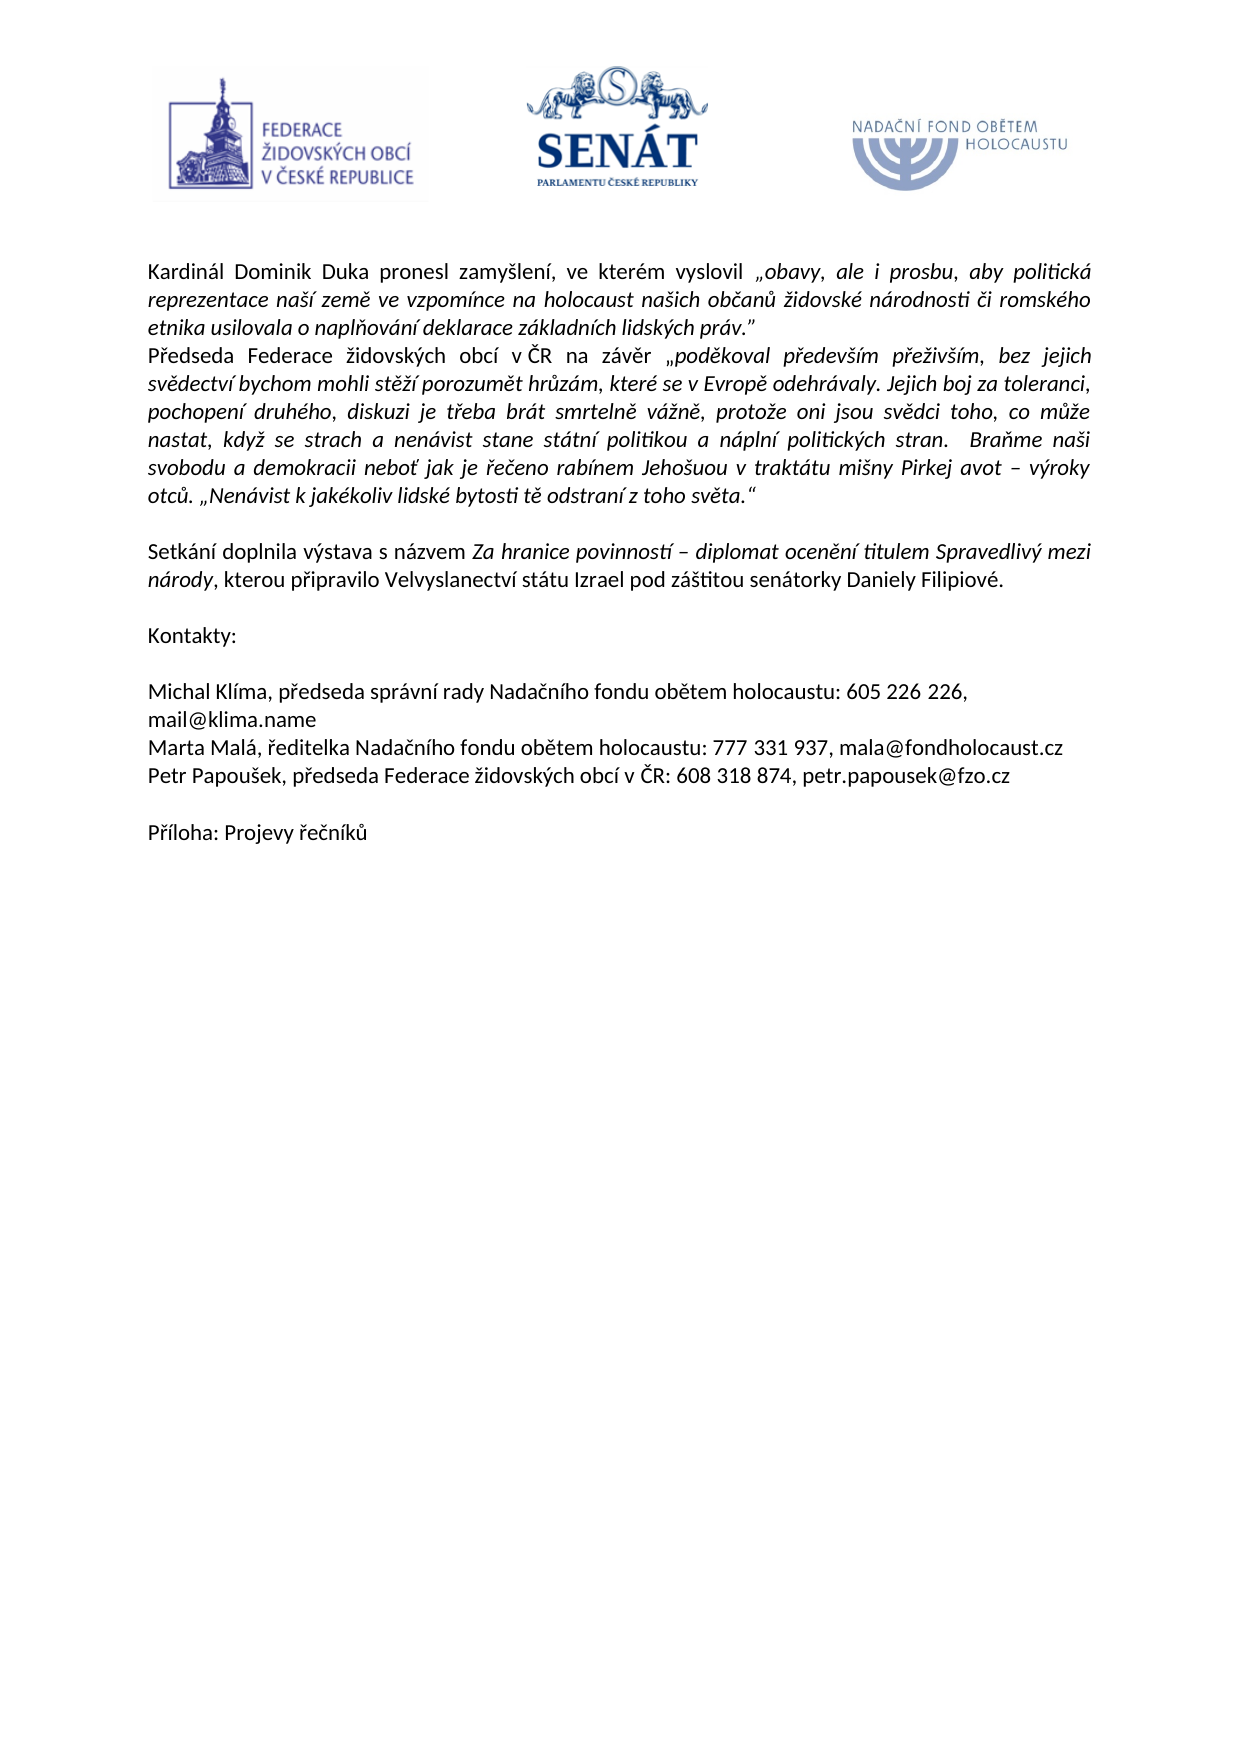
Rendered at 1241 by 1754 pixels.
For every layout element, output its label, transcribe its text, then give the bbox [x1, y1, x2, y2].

picture [526, 66, 709, 186]
text Michal Klíma, předseda správní rady Nadačního fondu obětem holocaustu: 605 226 226, mail@klima.name [148, 677, 1092, 733]
text Kardinál Dominik Duka pronesl zamyšlení, ve kterém vyslovil „obavy, ale i prosbu, aby politická reprezentace naší země ve vzpomínce na holocaust našich občanů židovské národnosti či romského etnika usilovala o naplňování deklarace základních lidských práv.” [148, 257, 1092, 341]
text Setkání doplnila výstava s názvem Za hranice povinností – diplomat ocenění titulem Spravedlivý mezi národy, kterou připravilo Velvyslanectví státu Izrael pod záštitou senátorky Daniely Filipiové. [148, 537, 1092, 593]
picture [152, 66, 429, 202]
text Marta Malá, ředitelka Nadačního fondu obětem holocaustu: 777 331 937, mala@fondholocaust.cz [148, 733, 1092, 762]
text Kontakty: [148, 621, 1092, 649]
text Předseda Federace židovských obcí v ČR na závěr „poděkoval především přeživším, bez jejich svědectví bychom mohli stěží porozumět hrůzám, které se v Evropě odehrávaly. Jejich boj za toleranci, pochopení druhého, diskuzi je třeba brát smrtelně vážně, protože oni jsou svědci toho, co může nastat, když se strach a nenávist stane státní politikou a náplní politických stran. Braňme naši svobodu a demokracii neboť jak je řečeno rabínem Jehošuou v traktátu mišny Pirkej avot – výroky otců. „Nenávist k jakékoliv lidské bytosti tě odstraní z toho světa.“ [148, 341, 1092, 509]
text Příloha: Projevy řečníků [148, 818, 1092, 846]
text Petr Papoušek, předseda Federace židovských obcí v ČR: 608 318 874, petr.papousek@fzo.cz [148, 762, 1092, 789]
picture [843, 113, 1075, 196]
